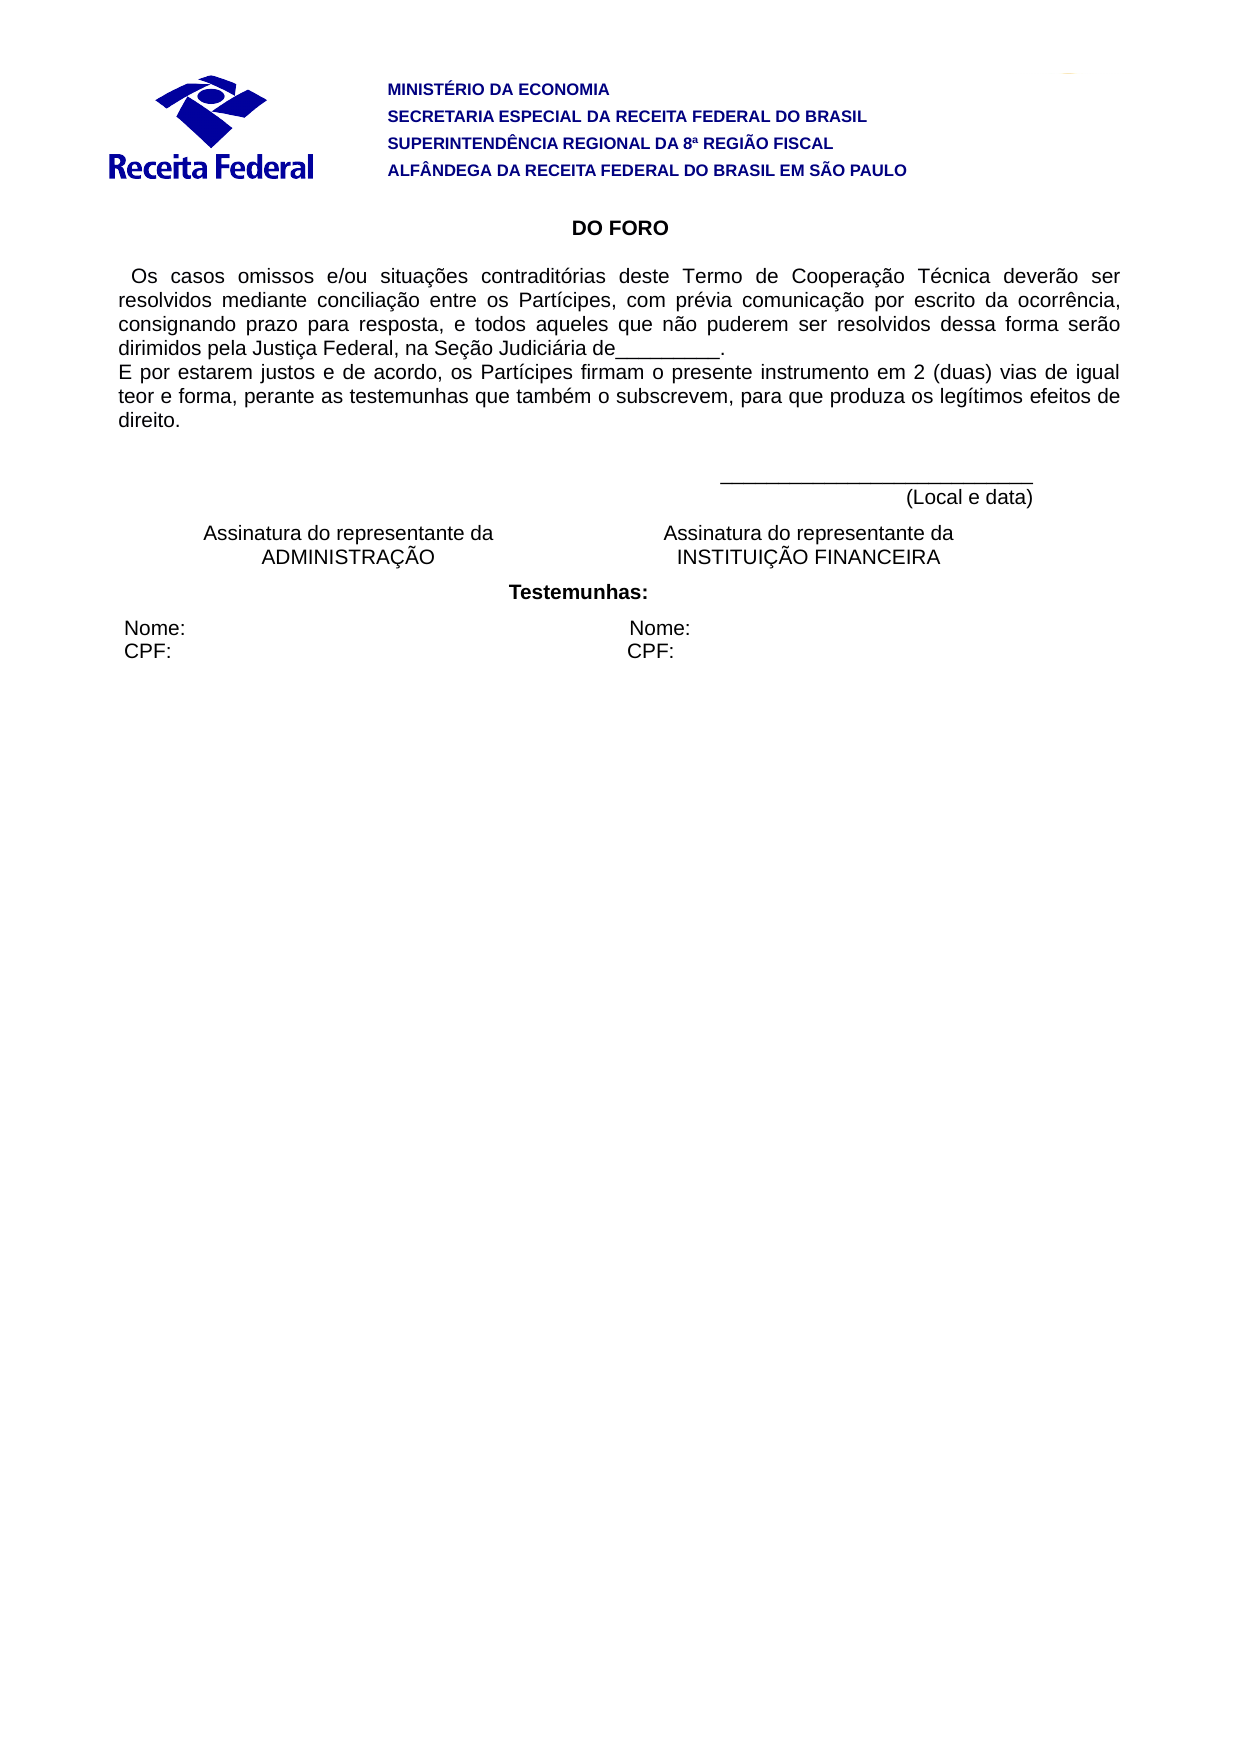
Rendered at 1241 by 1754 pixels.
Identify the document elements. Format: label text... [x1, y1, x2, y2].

table_cell Assinatura do representante da ADMINISTRAÇÃO [118, 515, 578, 574]
table_header ___________________________ (Local e data) [118, 456, 1039, 515]
text E por estarem justos e de acordo, os Partícipes firmam o presente instrumento em 2 (duas) vias de igual teor e forma, perante as testemunhas que também o subscrevem, para que produza os legítimos efeitos de direito. [118, 360, 1122, 432]
table_cell Testemunhas: [118, 574, 1039, 610]
text DO FORO [118, 216, 1122, 240]
table_cell Nome: Nome: CPF: CPF: [118, 610, 1039, 693]
text Os casos omissos e/ou situações contraditórias deste Termo de Cooperação Técnica deverão ser resolvidos mediante conciliação entre os Partícipes, com prévia comunicação por escrito da ocorrência, consignando prazo para resposta, e todos aqueles que não puderem ser resolvidos dessa forma serão dirimidos pela Justiça Federal, na Seção Judiciária de_________. [118, 264, 1122, 360]
table_cell Assinatura do representante da INSTITUIÇÃO FINANCEIRA [579, 515, 1039, 574]
